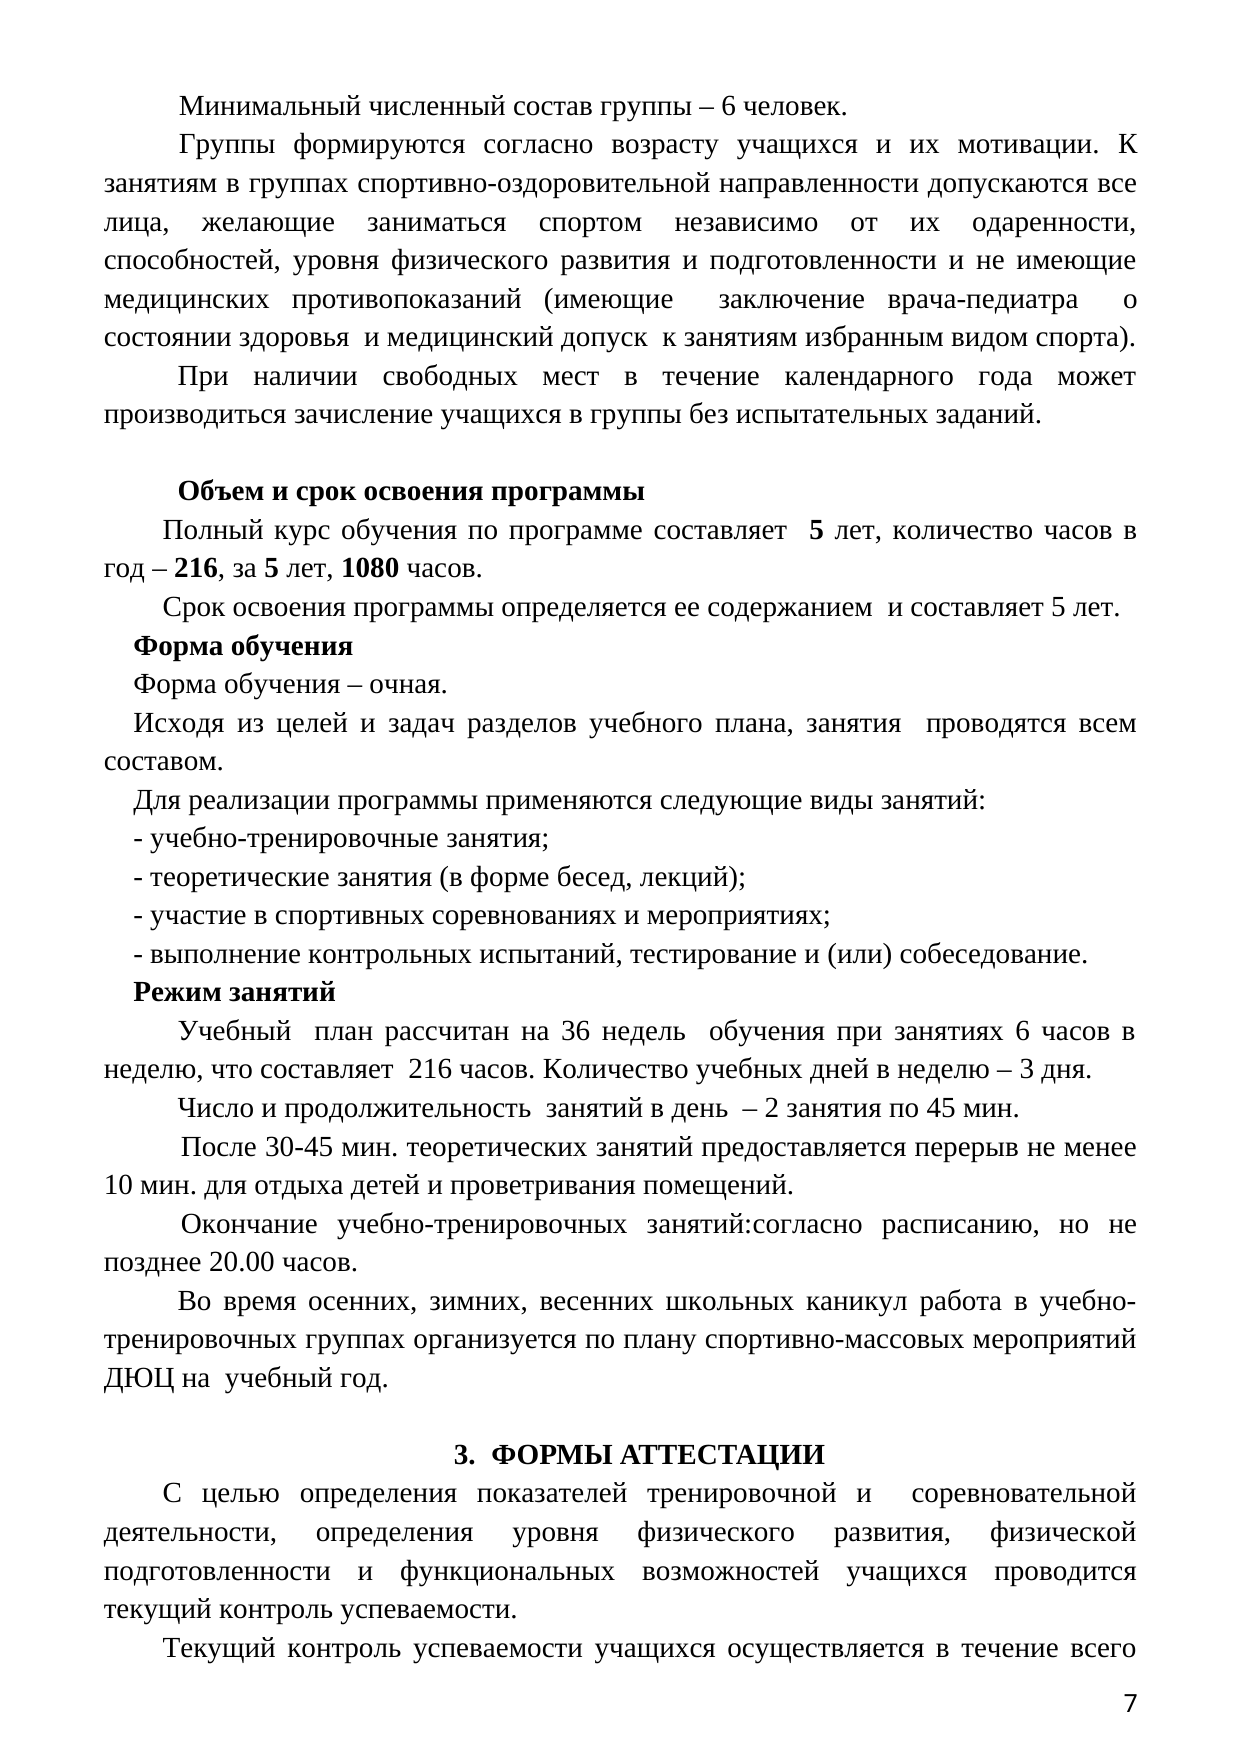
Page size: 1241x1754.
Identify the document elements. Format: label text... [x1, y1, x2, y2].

text Исходя из целей и задач разделов учебного плана, занятия проводятся всем составом. [103, 705, 1137, 777]
text Для реализации программы применяются следующие виды занятий: [103, 782, 1137, 815]
text - участие в спортивных соревнованиях и мероприятиях; [103, 897, 1137, 931]
list ФОРМЫ АТТЕСТАЦИИ [141, 1437, 1137, 1471]
text Окончание учебно-тренировочных занятий:согласно расписанию, но не позднее 20.00 часов. [103, 1206, 1137, 1278]
text Форма обучения [103, 628, 1137, 661]
text При наличии свободных мест в течение календарного года может производиться зачисление учащихся в группы без испытательных заданий. [103, 358, 1137, 430]
text - теоретические занятия (в форме бесед, лекций); [103, 859, 1137, 892]
text Минимальный численный состав группы – 6 человек. [103, 88, 1137, 122]
text Во время осенних, зимних, весенних школьных каникул работа в учебно-тренировочных группах организуется по плану спортивно-массовых мероприятий ДЮЦ на учебный год. [103, 1283, 1137, 1393]
text Режим занятий [103, 974, 1137, 1008]
text Число и продолжительность занятий в день – 2 занятия по 45 мин. [103, 1090, 1137, 1124]
text - выполнение контрольных испытаний, тестирование и (или) собеседование. [103, 936, 1137, 969]
text Объем и срок освоения программы [103, 473, 1137, 507]
text Форма обучения – очная. [103, 666, 1137, 700]
text Учебный план рассчитан на 36 недель обучения при занятиях 6 часов в неделю, что составляет 216 часов. Количество учебных дней в неделю – 3 дня. [103, 1013, 1137, 1085]
text Группы формируются согласно возрасту учащихся и их мотивации. К занятиям в группах спортивно-оздоровительной направленности допускаются все лица, желающие заниматься спортом независимо от их одаренности, способностей, уровня физического развития и подготовленности и не имеющие медицинских противопоказаний (имеющие заключение врача-педиатра о состоянии здоровья и медицинский допуск к занятиям избранным видом спорта). [103, 127, 1137, 353]
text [103, 1630, 1137, 1663]
text - учебно-тренировочные занятия; [103, 820, 1137, 854]
text С целью определения показателей тренировочной и соревновательной деятельности, определения уровня физического развития, физической подготовленности и функциональных возможностей учащихся проводится текущий контроль успеваемости. [103, 1476, 1137, 1625]
text После 30-45 мин. теоретических занятий предоставляется перерыв не менее 10 мин. для отдыха детей и проветривания помещений. [103, 1129, 1137, 1201]
list Срок освоения программы определяется ее содержанием и составляет 5 лет. [103, 589, 1137, 623]
text Полный курс обучения по программе составляет 5 лет, количество часов в год – 216, за 5 лет, 1080 часов. [103, 512, 1137, 584]
